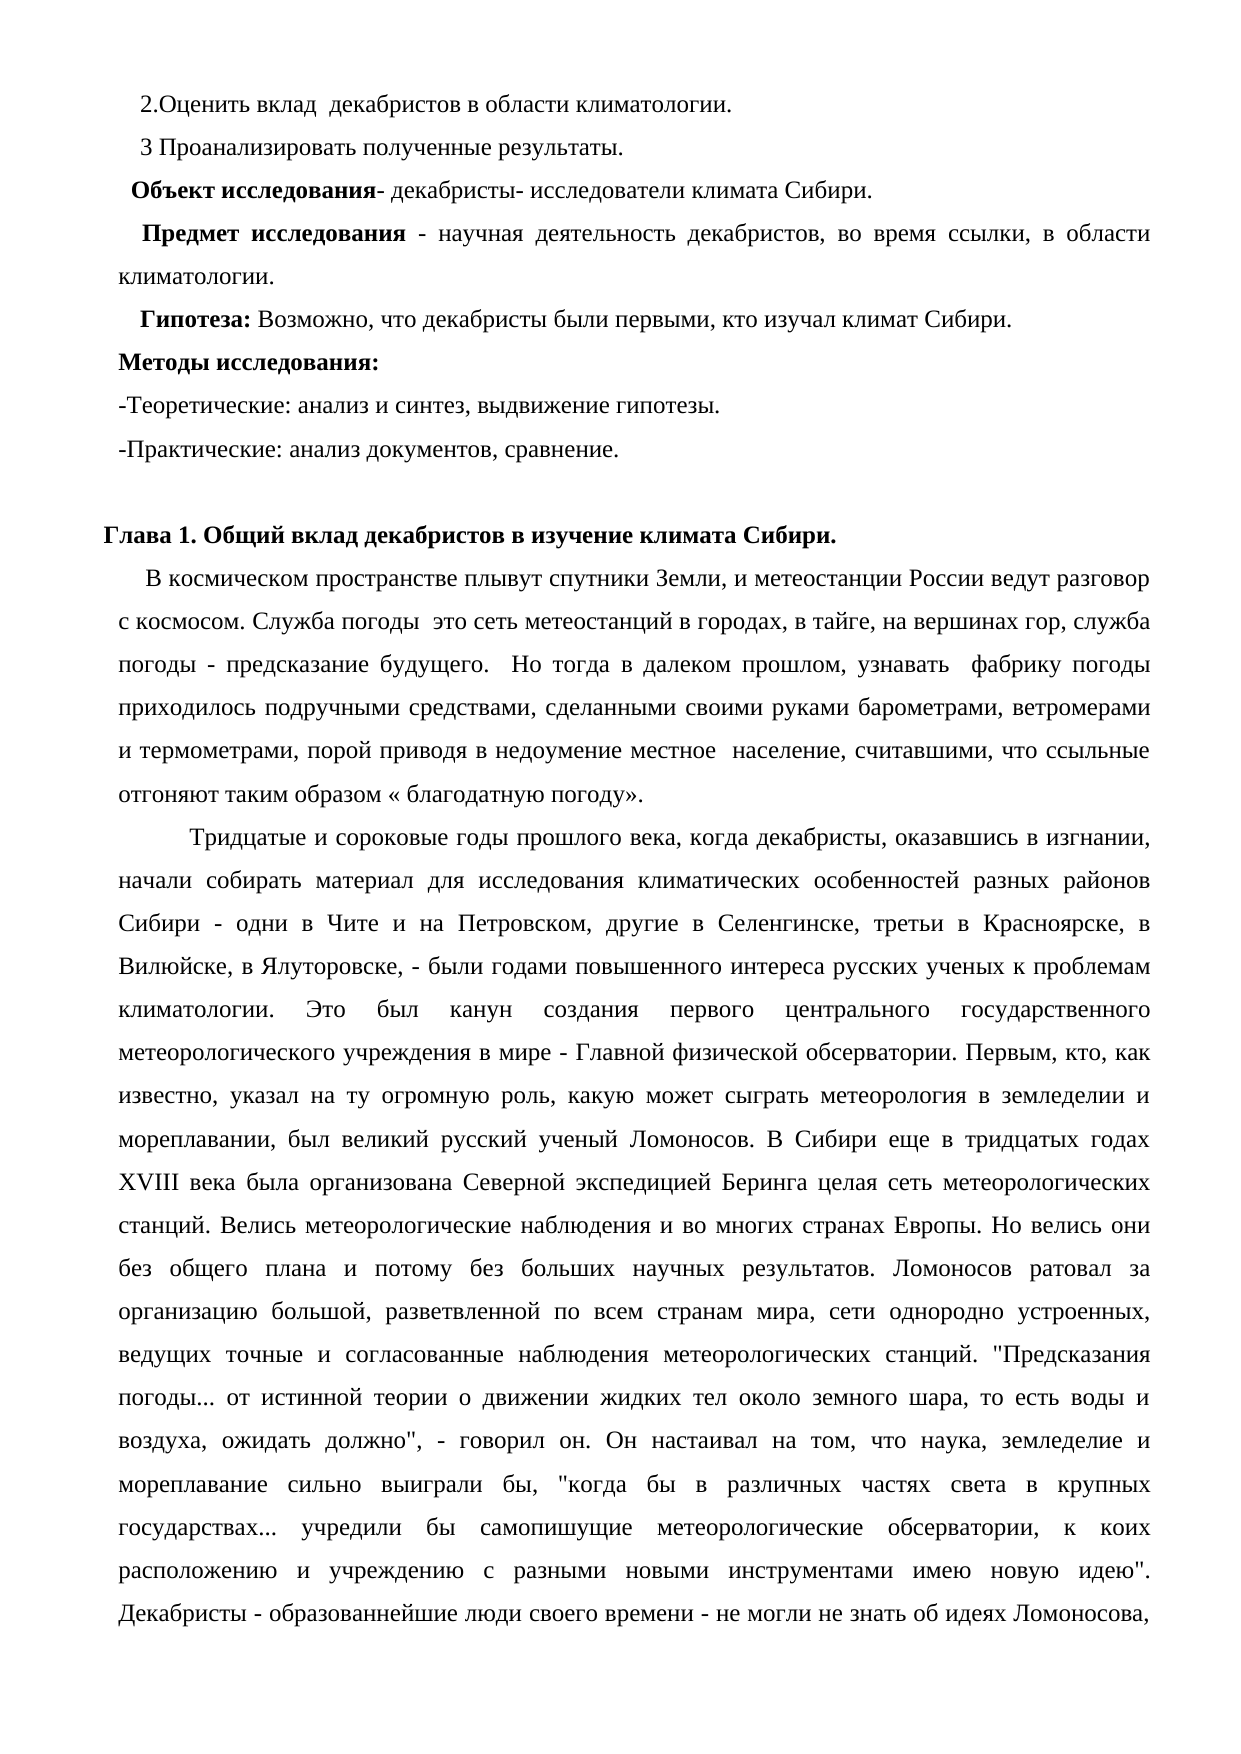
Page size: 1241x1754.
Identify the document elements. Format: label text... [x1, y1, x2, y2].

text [118, 822, 1152, 1627]
text -Теоретические: анализ и синтез, выдвижение гипотезы. [118, 391, 1152, 419]
text В космическом пространстве плывут спутники Земли, и метеостанции России ведут разговор с космосом. Служба погоды это сеть метеостанций в городах, в тайге, на вершинах гор, служба погоды - предсказание будущего. Но тогда в далеком прошлом, узнавать фабрику погоды приходилось подручными средствами, сделанными своими руками барометрами, ветромерами и термометрами, порой приводя в недоумение местное население, считавшими, что ссыльные отгоняют таким образом « благодатную погоду». [118, 563, 1152, 807]
text Гипотеза: Возможно, что декабристы были первыми, кто изучал климат Сибири. [140, 304, 1152, 333]
text Объект исследования- декабристы- исследователи климата Сибири. [118, 175, 1152, 204]
text Методы исследования: [118, 347, 1152, 376]
text 3 Проанализировать полученные результаты. [140, 132, 1152, 161]
text Предмет исследования - научная деятельность декабристов, во время ссылки, в области климатологии. [118, 218, 1152, 290]
text Глава 1. Общий вклад декабристов в изучение климата Сибири. [103, 520, 1152, 549]
text 2.Оценить вклад декабристов в области климатологии. [140, 89, 1152, 117]
text -Практические: анализ документов, сравнение. [118, 434, 1152, 462]
